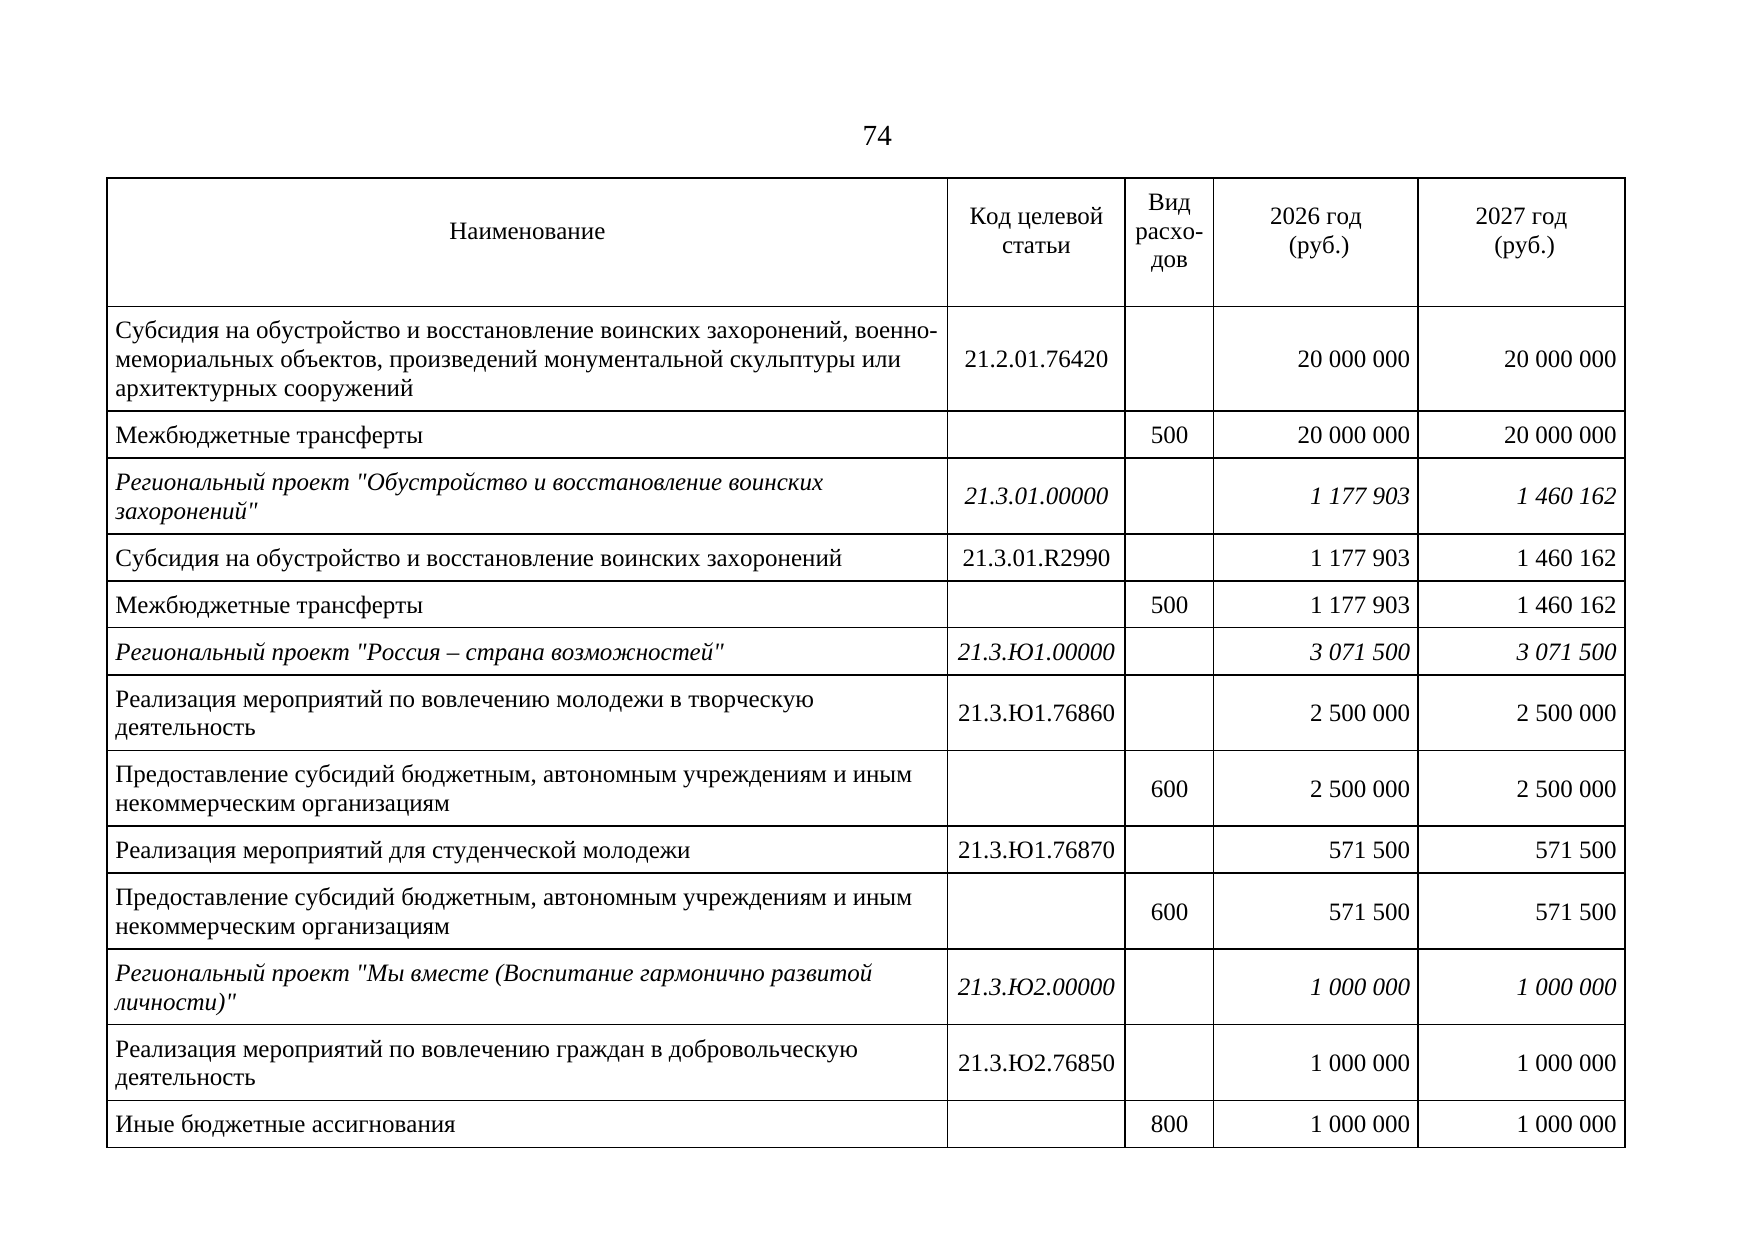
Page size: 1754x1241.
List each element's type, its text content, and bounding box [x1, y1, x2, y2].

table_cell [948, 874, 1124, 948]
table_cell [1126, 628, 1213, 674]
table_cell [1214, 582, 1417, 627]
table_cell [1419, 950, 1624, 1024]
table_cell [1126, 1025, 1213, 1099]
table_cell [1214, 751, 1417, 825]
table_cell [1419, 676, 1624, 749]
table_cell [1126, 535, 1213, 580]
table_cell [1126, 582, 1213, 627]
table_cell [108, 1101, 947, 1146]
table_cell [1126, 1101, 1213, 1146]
table_header Код целевой статьи [948, 179, 1124, 306]
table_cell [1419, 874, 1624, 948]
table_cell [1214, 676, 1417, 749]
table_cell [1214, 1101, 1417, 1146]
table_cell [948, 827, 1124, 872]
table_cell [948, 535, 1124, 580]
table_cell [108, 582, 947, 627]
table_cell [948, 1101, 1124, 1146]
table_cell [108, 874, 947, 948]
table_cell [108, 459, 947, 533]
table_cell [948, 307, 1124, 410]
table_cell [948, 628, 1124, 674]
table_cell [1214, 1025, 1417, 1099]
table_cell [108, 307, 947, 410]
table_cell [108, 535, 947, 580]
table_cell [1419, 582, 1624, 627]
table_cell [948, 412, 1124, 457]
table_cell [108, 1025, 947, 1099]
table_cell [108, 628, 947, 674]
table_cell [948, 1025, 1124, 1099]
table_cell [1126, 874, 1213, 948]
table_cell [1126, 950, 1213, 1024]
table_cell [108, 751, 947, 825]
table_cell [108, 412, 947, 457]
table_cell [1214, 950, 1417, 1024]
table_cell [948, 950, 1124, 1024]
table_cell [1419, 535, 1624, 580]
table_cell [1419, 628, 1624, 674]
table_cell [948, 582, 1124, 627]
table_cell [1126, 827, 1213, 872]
table_header Наименование [108, 179, 947, 306]
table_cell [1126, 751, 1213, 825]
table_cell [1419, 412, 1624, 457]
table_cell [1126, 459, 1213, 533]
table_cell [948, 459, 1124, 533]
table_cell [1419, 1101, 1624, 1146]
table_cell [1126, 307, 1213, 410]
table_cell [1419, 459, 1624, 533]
table_header Вид расхо-дов [1126, 179, 1213, 306]
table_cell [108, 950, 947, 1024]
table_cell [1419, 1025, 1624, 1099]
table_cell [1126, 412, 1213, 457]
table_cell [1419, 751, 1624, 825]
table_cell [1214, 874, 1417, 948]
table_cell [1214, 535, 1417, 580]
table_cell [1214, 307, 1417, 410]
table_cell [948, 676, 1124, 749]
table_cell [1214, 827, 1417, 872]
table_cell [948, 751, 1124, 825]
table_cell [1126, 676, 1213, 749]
table_header 2027 год (руб.) [1419, 179, 1624, 306]
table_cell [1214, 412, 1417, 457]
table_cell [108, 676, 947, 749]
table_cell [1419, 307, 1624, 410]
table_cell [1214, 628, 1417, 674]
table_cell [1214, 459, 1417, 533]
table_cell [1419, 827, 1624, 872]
table_header 2026 год (руб.) [1214, 179, 1417, 306]
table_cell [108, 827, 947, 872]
